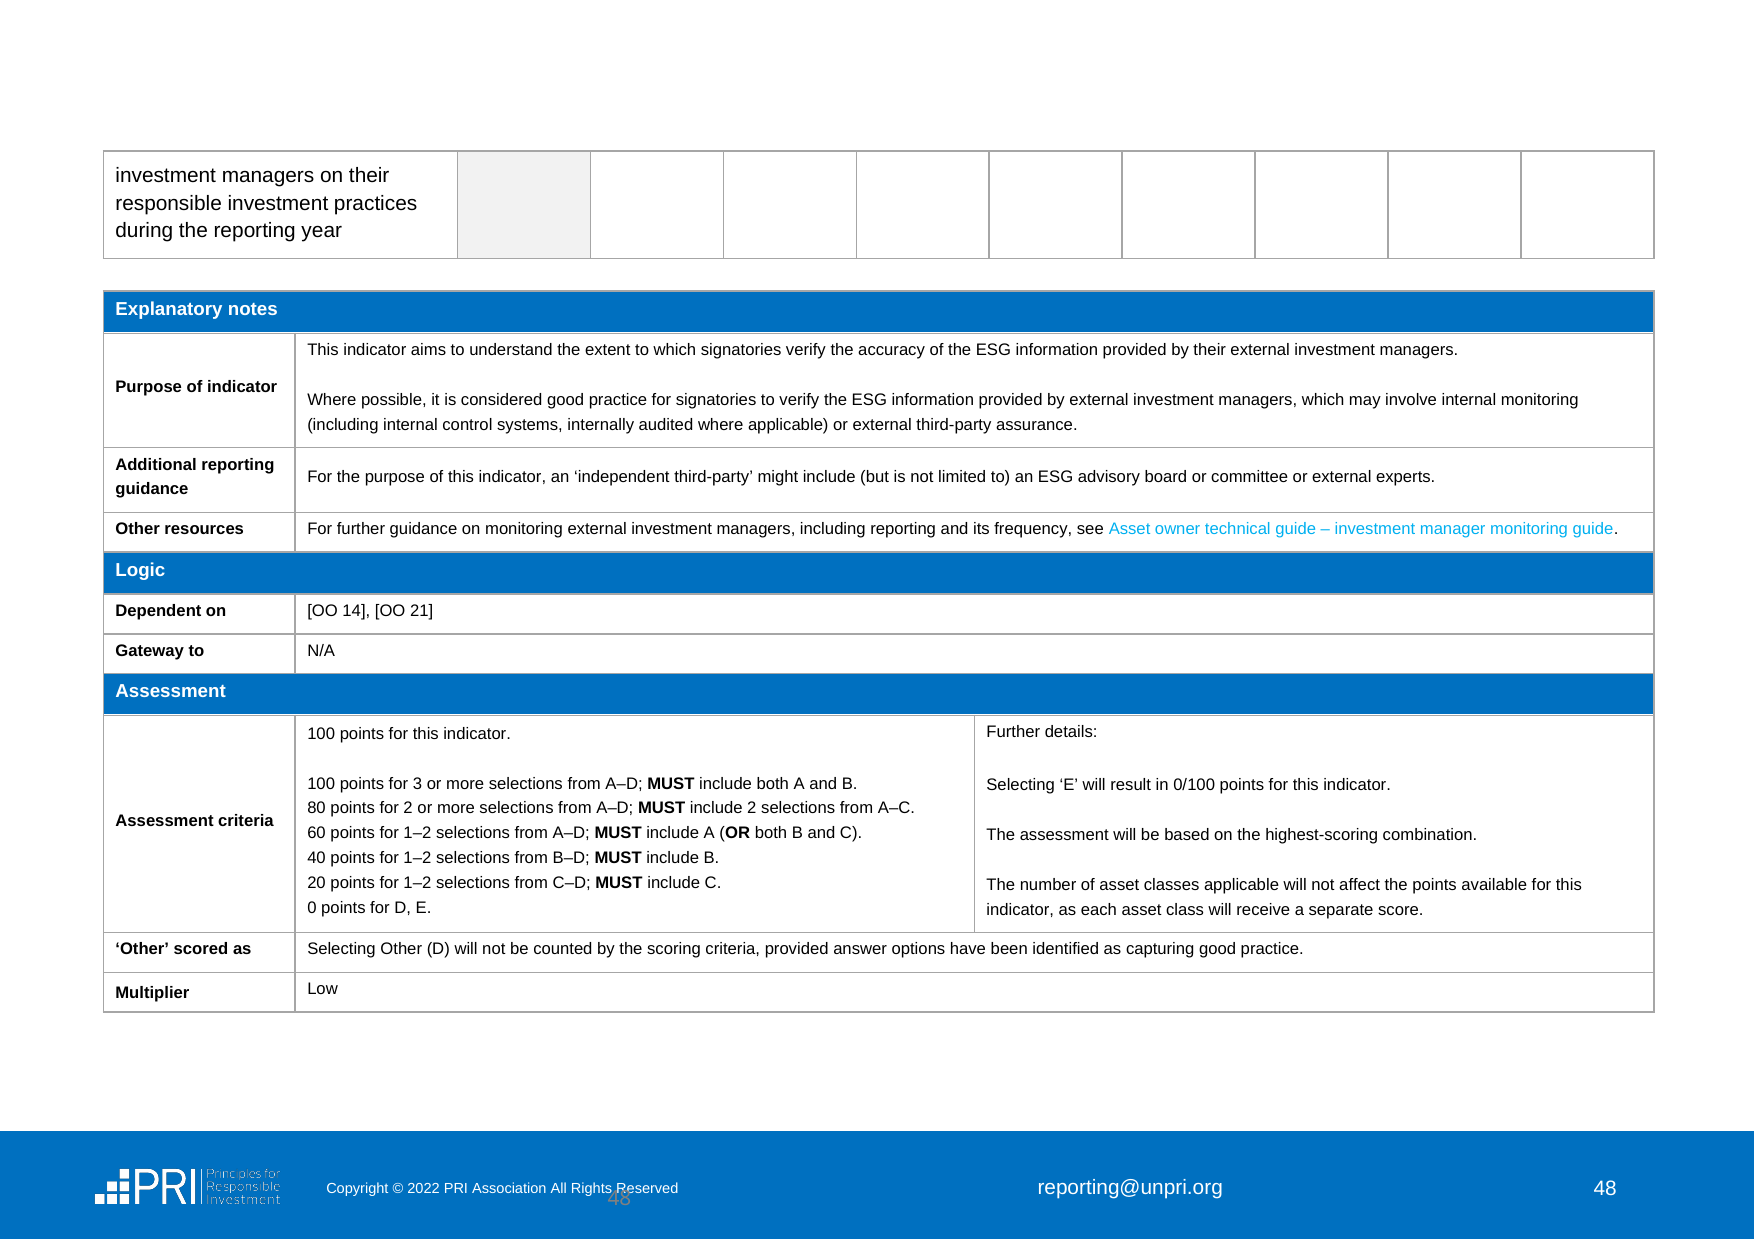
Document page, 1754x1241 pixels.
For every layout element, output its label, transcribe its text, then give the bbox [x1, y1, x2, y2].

table_header Explanatory notes [104, 292, 1653, 332]
table_cell ‘Other’ scored as [104, 933, 294, 971]
table_cell N/A [296, 635, 1653, 672]
table_cell [1123, 152, 1254, 258]
table_cell Assessment criteria [104, 716, 294, 932]
table_cell [990, 152, 1121, 258]
table_cell [1389, 152, 1520, 258]
table_cell Selecting Other (D) will not be counted by the scoring criteria, provided answer options have been identified as capturing good practice. [296, 933, 1653, 971]
table_cell Gateway to [104, 635, 294, 672]
table_cell [OO 14], [OO 21] [296, 595, 1653, 633]
table_cell Further details: Selecting ‘E’ will result in 0/100 points for this indicator. The assessment will be based on the highest-scoring combination. The number of asset classes applicable will not affect the points available for this indicator, as each asset class will receive a separate score. [975, 716, 1653, 932]
table_cell Multiplier [104, 973, 294, 1011]
picture [92, 1166, 282, 1207]
table_cell [724, 152, 856, 258]
table_cell Purpose of indicator [104, 334, 294, 447]
table_cell This indicator aims to understand the extent to which signatories verify the accuracy of the ESG information provided by their external investment managers. Where possible, it is considered good practice for signatories to verify the ESG information provided by external investment managers, which may involve internal monitoring (including internal control systems, internally audited where applicable) or external third-party assurance. [296, 334, 1653, 447]
table_cell [591, 152, 723, 258]
table_cell For further guidance on monitoring external investment managers, including reporting and its frequency, see Asset owner technical guide – investment manager monitoring guide. [296, 513, 1653, 551]
table_cell Dependent on [104, 595, 294, 633]
table_cell [458, 152, 590, 258]
table_cell Logic [104, 553, 1653, 593]
table_cell [857, 152, 988, 258]
table_cell 100 points for this indicator. 100 points for 3 or more selections from A–D; MUST include both A and B. 80 points for 2 or more selections from A–D; MUST include 2 selections from A–C. 60 points for 1–2 selections from A–D; MUST include A (OR both B and C). 40 points for 1–2 selections from B–D; MUST include B. 20 points for 1–2 selections from C–D; MUST include C. 0 points for D, E. [296, 716, 974, 932]
table_cell Low [296, 973, 1653, 1011]
table_cell [1256, 152, 1387, 258]
table_cell Additional reporting guidance [104, 448, 294, 511]
table_cell For the purpose of this indicator, an ‘independent third-party’ might include (but is not limited to) an ESG advisory board or committee or external experts. [296, 448, 1653, 511]
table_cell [104, 152, 457, 258]
table_cell [1522, 152, 1653, 258]
table_cell Assessment [104, 674, 1653, 714]
table_cell Other resources [104, 513, 294, 551]
